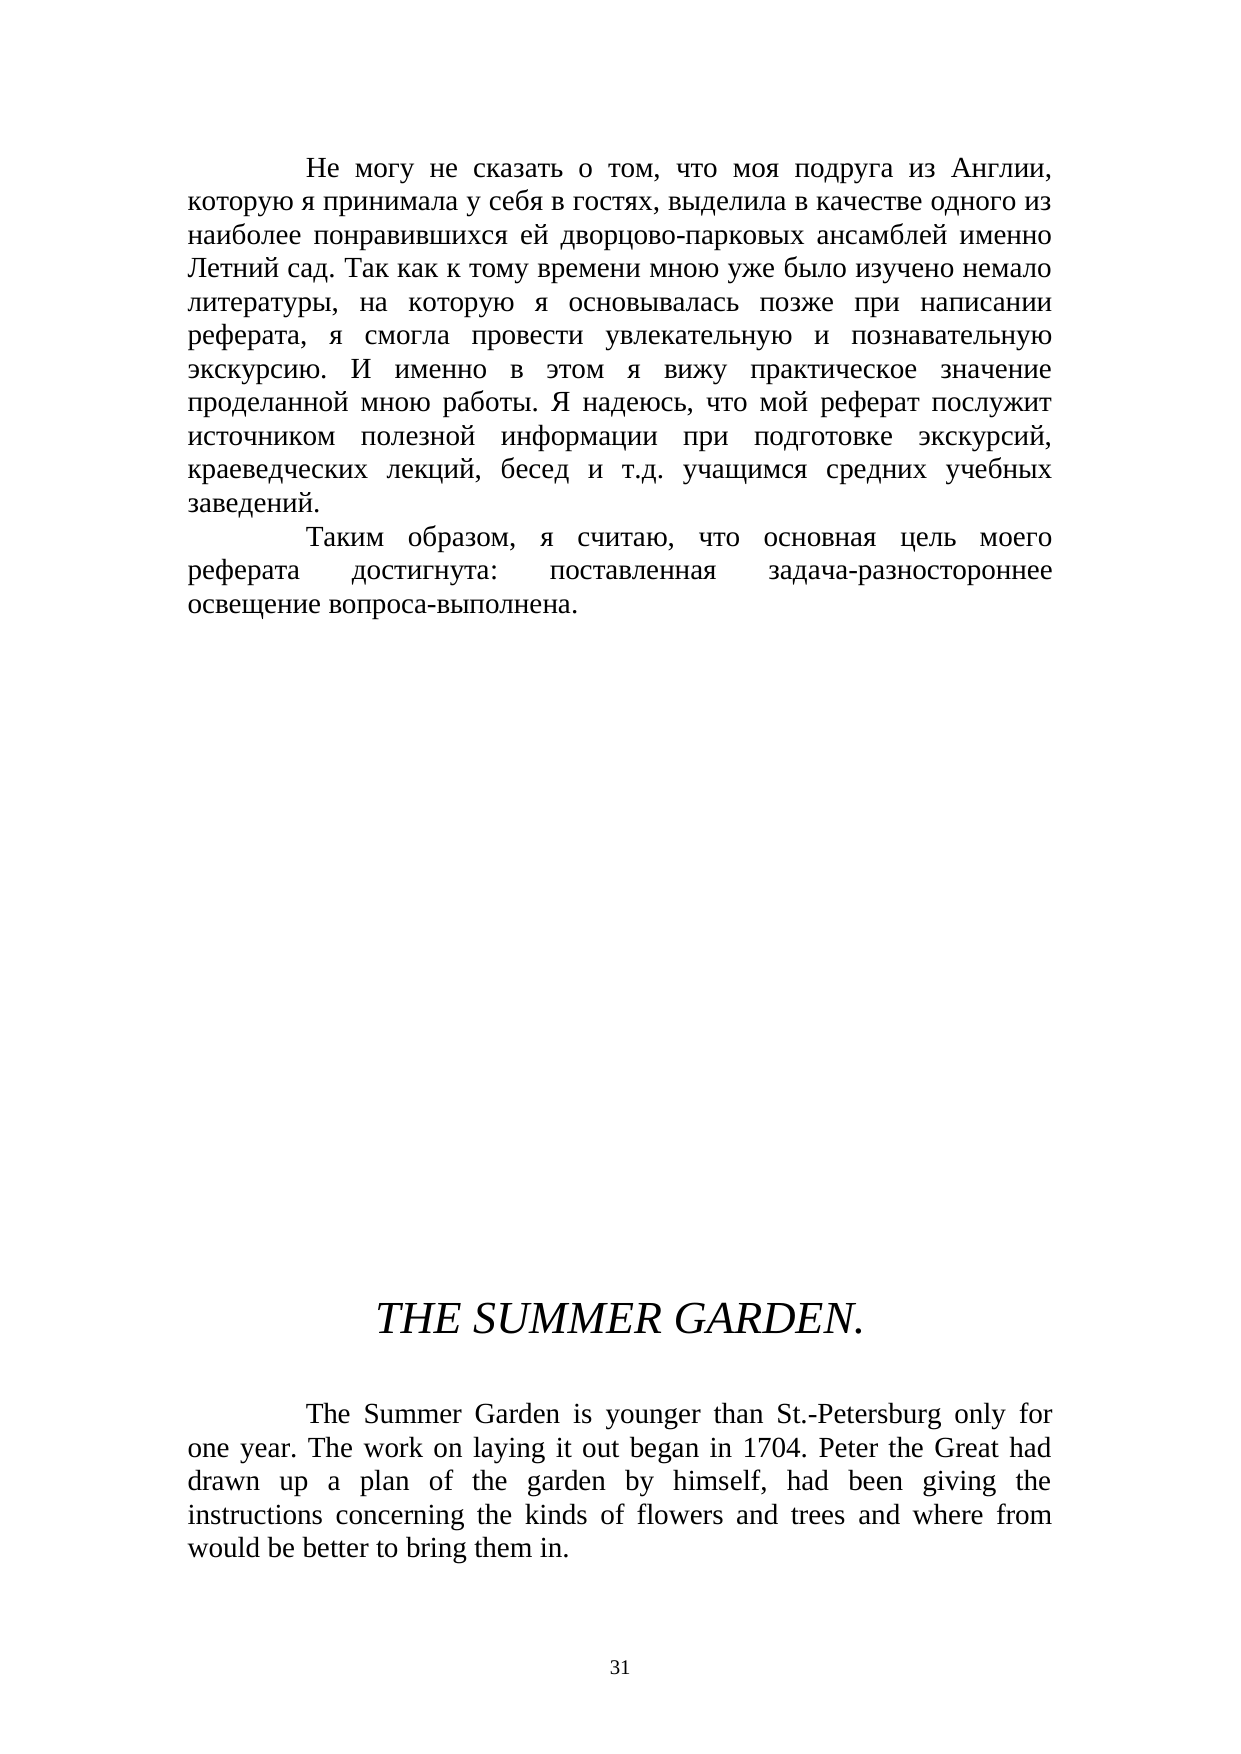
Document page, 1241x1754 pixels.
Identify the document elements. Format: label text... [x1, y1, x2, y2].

text The Summer Garden is younger than St.-Petersburg only for one year. The work on laying it out began in 1704. Peter the Great had drawn up a plan of the garden by himself, had been giving the instructions concerning the kinds of flowers and trees and where from would be better to bring them in. [187, 1396, 1053, 1564]
text THE SUMMER GARDEN. [187, 1290, 1053, 1343]
text Таким образом, я считаю, что основная цель моего реферата достигнута: поставленная задача-разностороннее освещение вопроса-выполнена. [187, 519, 1053, 619]
text Не могу не сказать о том, что моя подруга из Англии, которую я принимала у себя в гостях, выделила в качестве одного из наиболее понравившихся ей дворцово-парковых ансамблей именно Летний сад. Так как к тому времени мною уже было изучено немало литературы, на которую я основывалась позже при написании реферата, я смогла провести увлекательную и познавательную экскурсию. И именно в этом я вижу практическое значение проделанной мною работы. Я надеюсь, что мой реферат послужит источником полезной информации при подготовке экскурсий, краеведческих лекций, бесед и т.д. учащимся средних учебных заведений. [187, 150, 1053, 519]
